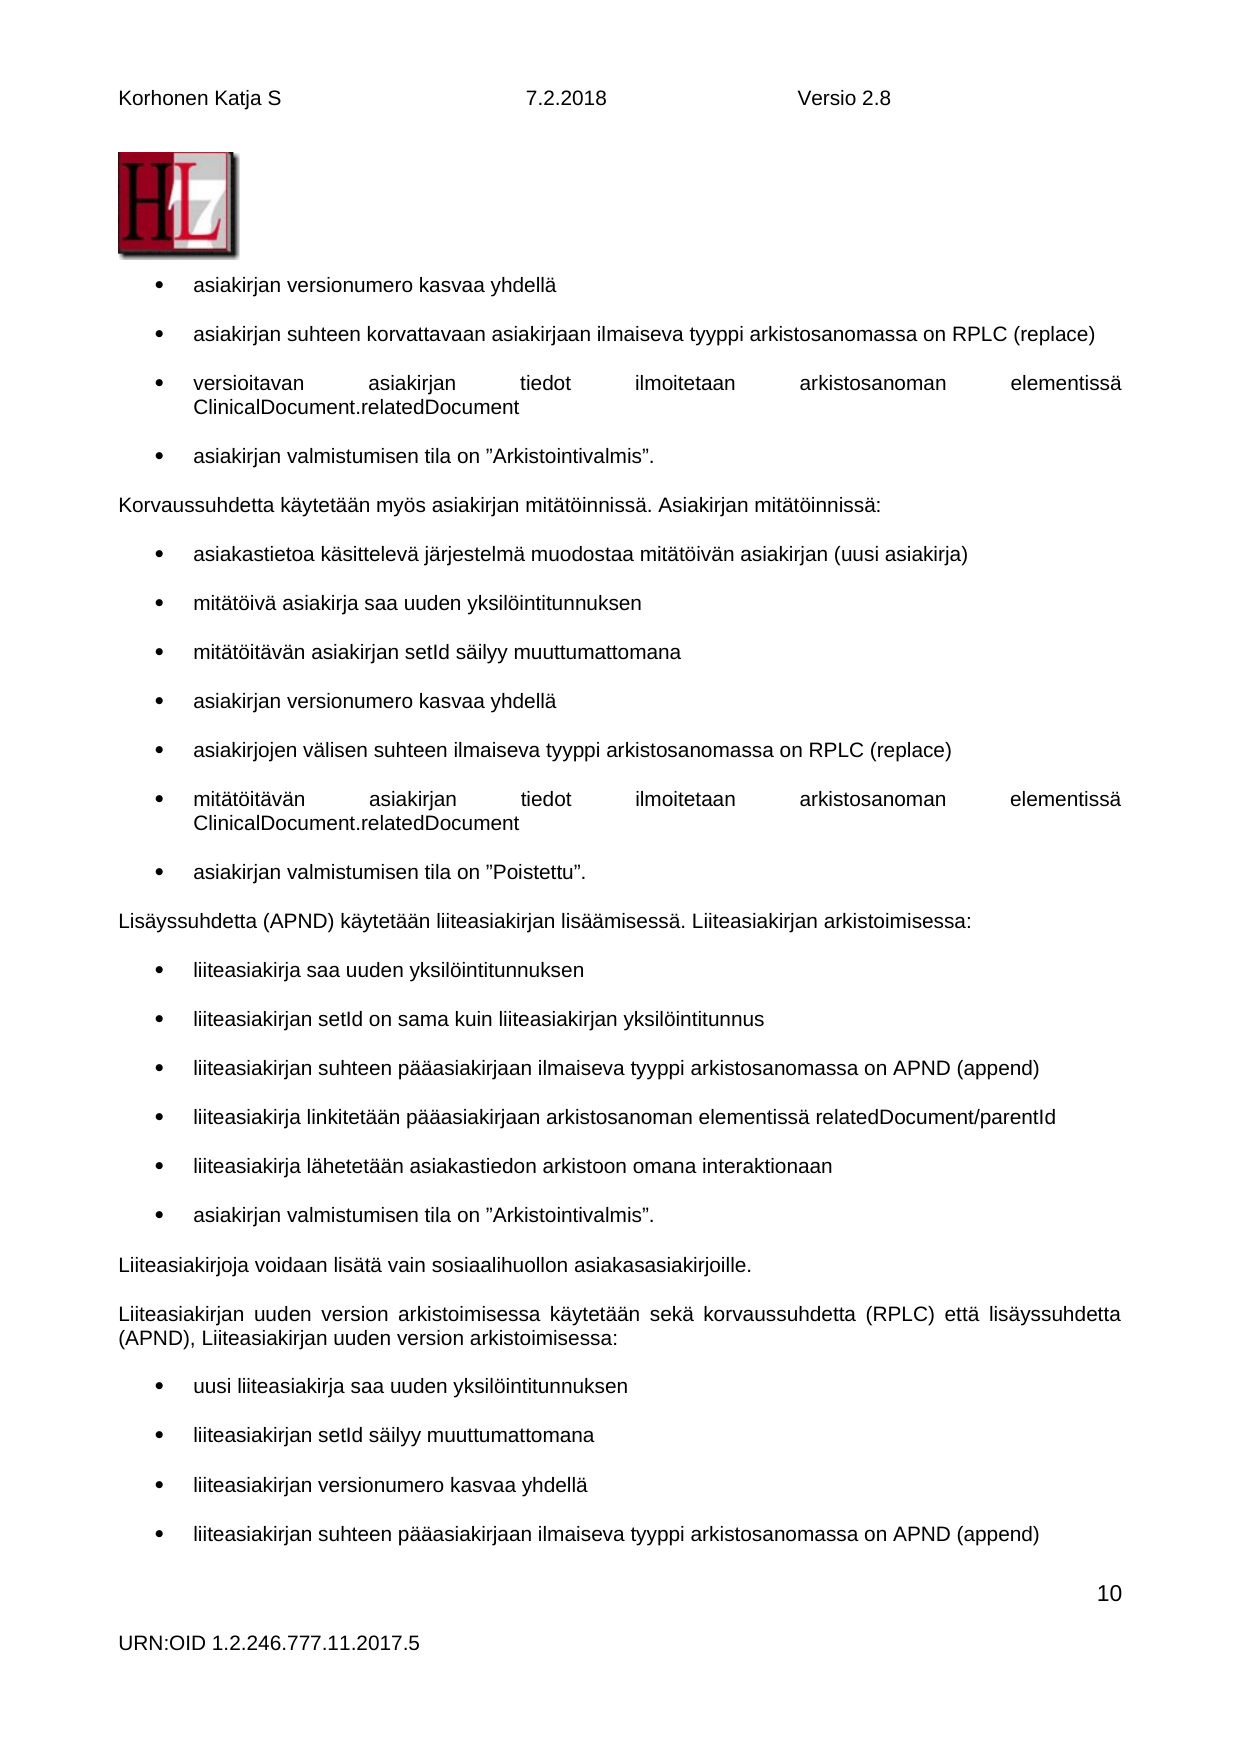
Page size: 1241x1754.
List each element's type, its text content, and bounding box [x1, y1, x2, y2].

list liiteasiakirjan setId on sama kuin liiteasiakirjan yksilöintitunnus [156, 1007, 1122, 1031]
list asiakirjan valmistumisen tila on ”Arkistointivalmis”. [156, 444, 1122, 468]
list mitätöivä asiakirja saa uuden yksilöintitunnuksen [156, 591, 1122, 615]
list asiakirjan versionumero kasvaa yhdellä [156, 689, 1122, 713]
list liiteasiakirjan setId säilyy muuttumattomana [156, 1423, 1122, 1447]
list liiteasiakirja saa uuden yksilöintitunnuksen [156, 958, 1122, 982]
list Lisäyssuhdetta (APND) käytetään liiteasiakirjan lisäämisessä. Liiteasiakirjan arkistoimisessa: [118, 909, 1122, 933]
list Korvaussuhdetta käytetään myös asiakirjan mitätöinnissä. Asiakirjan mitätöinnissä: [118, 493, 1122, 517]
list asiakirjan valmistumisen tila on ”Arkistointivalmis”. [156, 1203, 1122, 1227]
list mitätöitävän asiakirjan tiedot ilmoitetaan arkistosanoman elementissä ClinicalDocument.relatedDocument [156, 787, 1122, 835]
picture [118, 152, 241, 260]
list mitätöitävän asiakirjan setId säilyy muuttumattomana [156, 640, 1122, 664]
list liiteasiakirjan suhteen pääasiakirjaan ilmaiseva tyyppi arkistosanomassa on APND (append) [156, 1521, 1122, 1546]
list liiteasiakirjan suhteen pääasiakirjaan ilmaiseva tyyppi arkistosanomassa on APND (append) [156, 1056, 1122, 1080]
list liiteasiakirja lähetetään asiakastiedon arkistoon omana interaktionaan [156, 1154, 1122, 1178]
list asiakirjojen välisen suhteen ilmaiseva tyyppi arkistosanomassa on RPLC (replace) [156, 738, 1122, 762]
list uusi liiteasiakirja saa uuden yksilöintitunnuksen [156, 1374, 1122, 1398]
list asiakirjan valmistumisen tila on ”Poistettu”. [156, 860, 1122, 884]
list liiteasiakirjan versionumero kasvaa yhdellä [156, 1472, 1122, 1496]
list asiakastietoa käsittelevä järjestelmä muodostaa mitätöivän asiakirjan (uusi asiakirja) [156, 542, 1122, 566]
list asiakirjan suhteen korvattavaan asiakirjaan ilmaiseva tyyppi arkistosanomassa on RPLC (replace) [156, 322, 1122, 346]
list asiakirjan versionumero kasvaa yhdellä [156, 272, 1122, 297]
list versioitavan asiakirjan tiedot ilmoitetaan arkistosanoman elementissä ClinicalDocument.relatedDocument [156, 371, 1122, 419]
list liiteasiakirja linkitetään pääasiakirjaan arkistosanoman elementissä relatedDocument/parentId [156, 1105, 1122, 1129]
list Liiteasiakirjan uuden version arkistoimisessa käytetään sekä korvaussuhdetta (RPLC) että lisäyssuhdetta (APND), Liiteasiakirjan uuden version arkistoimisessa: [118, 1301, 1122, 1349]
text Liiteasiakirjoja voidaan lisätä vain sosiaalihuollon asiakasasiakirjoille. [118, 1252, 1122, 1276]
